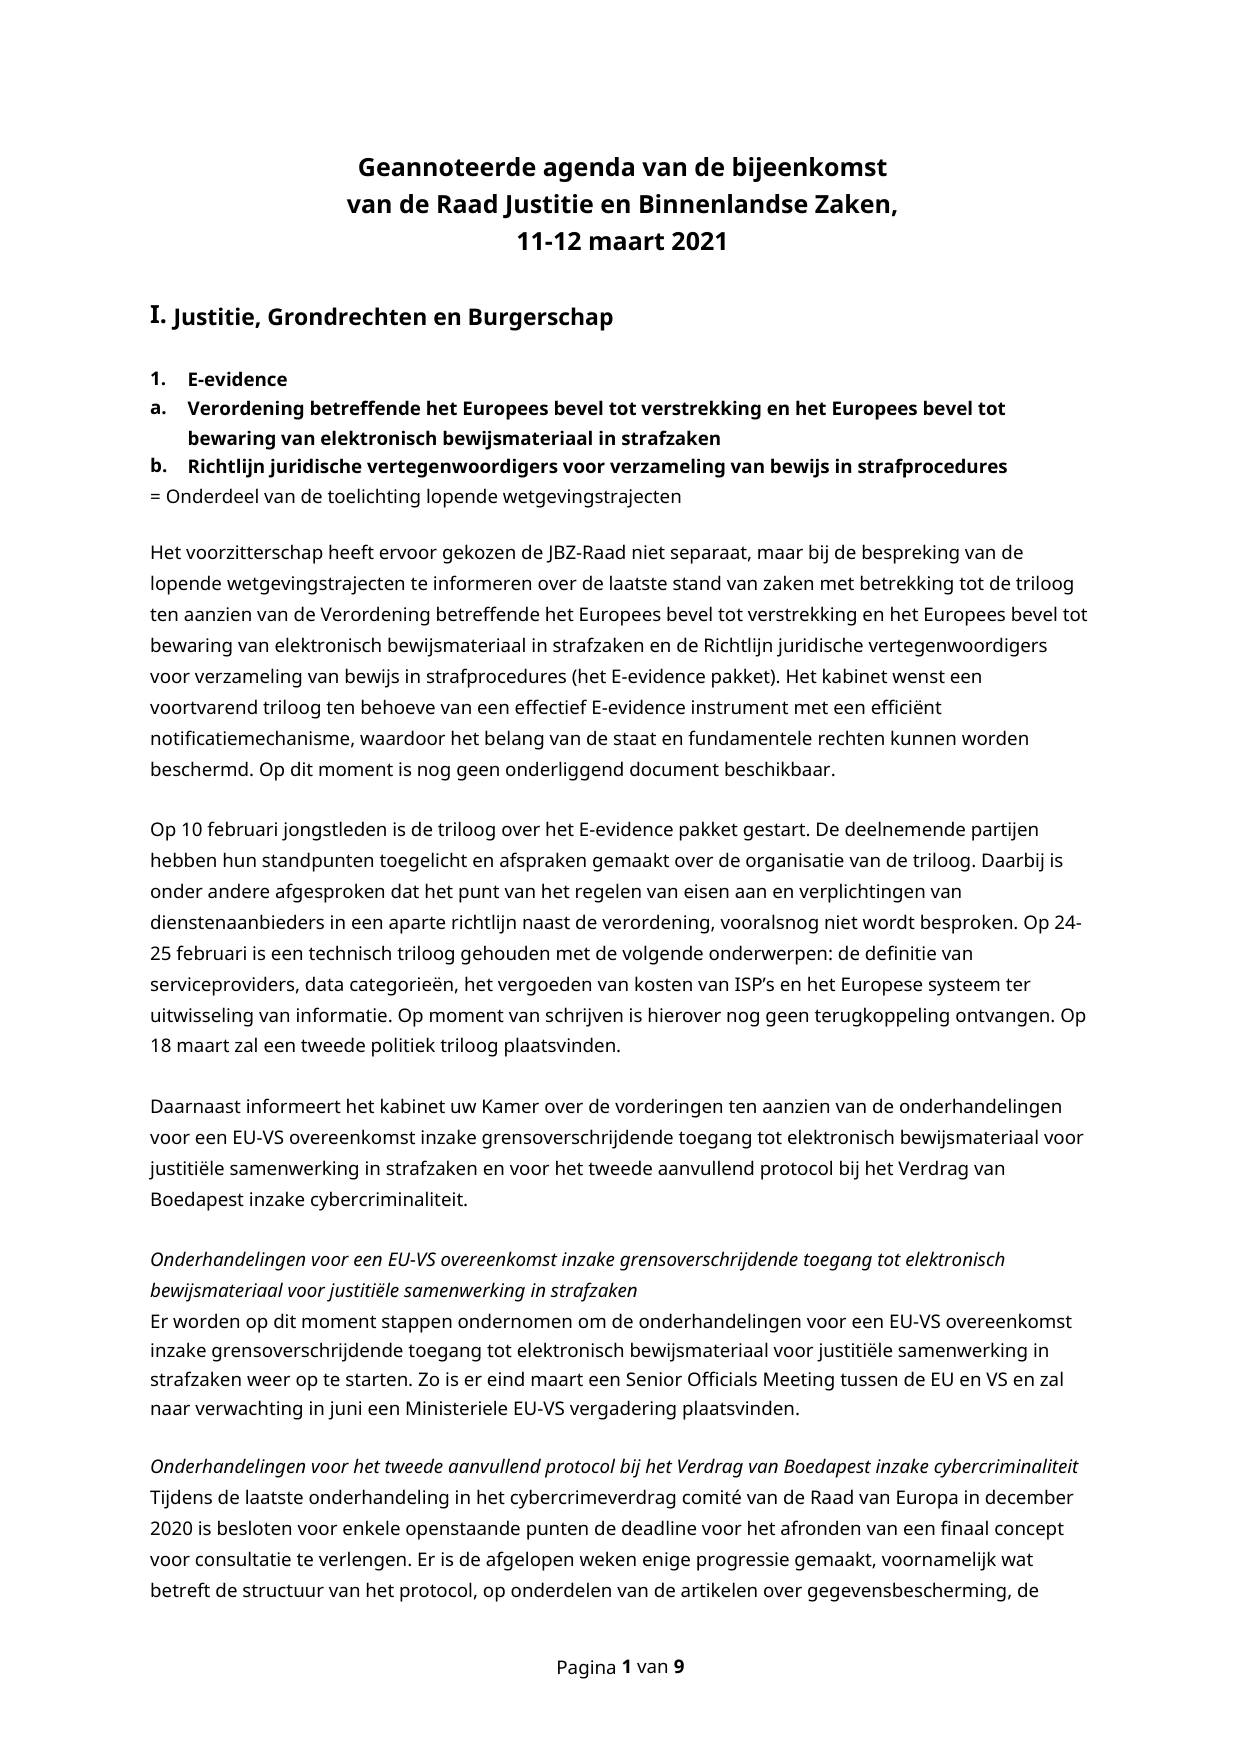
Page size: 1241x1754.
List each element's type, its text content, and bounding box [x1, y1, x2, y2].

text = Onderdeel van de toelichting lopende wetgevingstrajecten [150, 481, 1092, 508]
list Richtlijn juridische vertegenwoordigers voor verzameling van bewijs in strafprocedures [150, 452, 1092, 479]
list Verordening betreffende het Europees bevel tot verstrekking en het Europees bevel tot bewaring van elektronisch bewijsmateriaal in strafzaken [150, 394, 1092, 450]
text Geannoteerde agenda van de bijeenkomst [150, 150, 1095, 184]
text Onderhandelingen voor een EU-VS overeenkomst inzake grensoverschrijdende toegang tot elektronisch bewijsmateriaal voor justitiële samenwerking in strafzaken [150, 1244, 1092, 1302]
text van de Raad Justitie en Binnenlandse Zaken, [150, 187, 1095, 221]
text 11-12 maart 2021 [150, 223, 1095, 258]
text Op 10 februari jongstleden is de triloog over het E-evidence pakket gestart. De deelnemende partijen hebben hun standpunten toegelicht en afspraken gemaakt over de organisatie van de triloog. Daarbij is onder andere afgesproken dat het punt van het regelen van eisen aan en verplichtingen van dienstenaanbieders in een aparte richtlijn naast de verordening, vooralsnog niet wordt besproken. Op 24-25 februari is een technisch triloog gehouden met de volgende onderwerpen: de definitie van serviceproviders, data categorieën, het vergoeden van kosten van ISP’s en het Europese systeem ter uitwisseling van informatie. Op moment van schrijven is hierover nog geen terugkoppeling ontvangen. Op 18 maart zal een tweede politiek triloog plaatsvinden. [150, 815, 1092, 1058]
text I. Justitie, Grondrechten en Burgerschap [150, 297, 1092, 332]
list E-evidence [150, 365, 1092, 392]
text Het voorzitterschap heeft ervoor gekozen de JBZ-Raad niet separaat, maar bij de bespreking van de lopende wetgevingstrajecten te informeren over de laatste stand van zaken met betrekking tot de triloog ten aanzien van de Verordening betreffende het Europees bevel tot verstrekking en het Europees bevel tot bewaring van elektronisch bewijsmateriaal in strafzaken en de Richtlijn juridische vertegenwoordigers voor verzameling van bewijs in strafprocedures (het E-evidence pakket). Het kabinet wenst een voortvarend triloog ten behoeve van een effectief E-evidence instrument met een efficiënt notificatiemechanisme, waardoor het belang van de staat en fundamentele rechten kunnen worden beschermd. Op dit moment is nog geen onderliggend document beschikbaar. [150, 538, 1092, 782]
text Daarnaast informeert het kabinet uw Kamer over de vorderingen ten aanzien van de onderhandelingen voor een EU-VS overeenkomst inzake grensoverschrijdende toegang tot elektronisch bewijsmateriaal voor justitiële samenwerking in strafzaken en voor het tweede aanvullend protocol bij het Verdrag van Boedapest inzake cybercriminaliteit. [150, 1092, 1092, 1211]
text Er worden op dit moment stappen ondernomen om de onderhandelingen voor een EU-VS overeenkomst inzake grensoverschrijdende toegang tot elektronisch bewijsmateriaal voor justitiële samenwerking in strafzaken weer op te starten. Zo is er eind maart een Senior Officials Meeting tussen de EU en VS en zal naar verwachting in juni een Ministeriele EU-VS vergadering plaatsvinden. [150, 1306, 1092, 1421]
text Onderhandelingen voor het tweede aanvullend protocol bij het Verdrag van Boedapest inzake cybercriminaliteit [150, 1452, 1092, 1479]
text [150, 1483, 1092, 1603]
